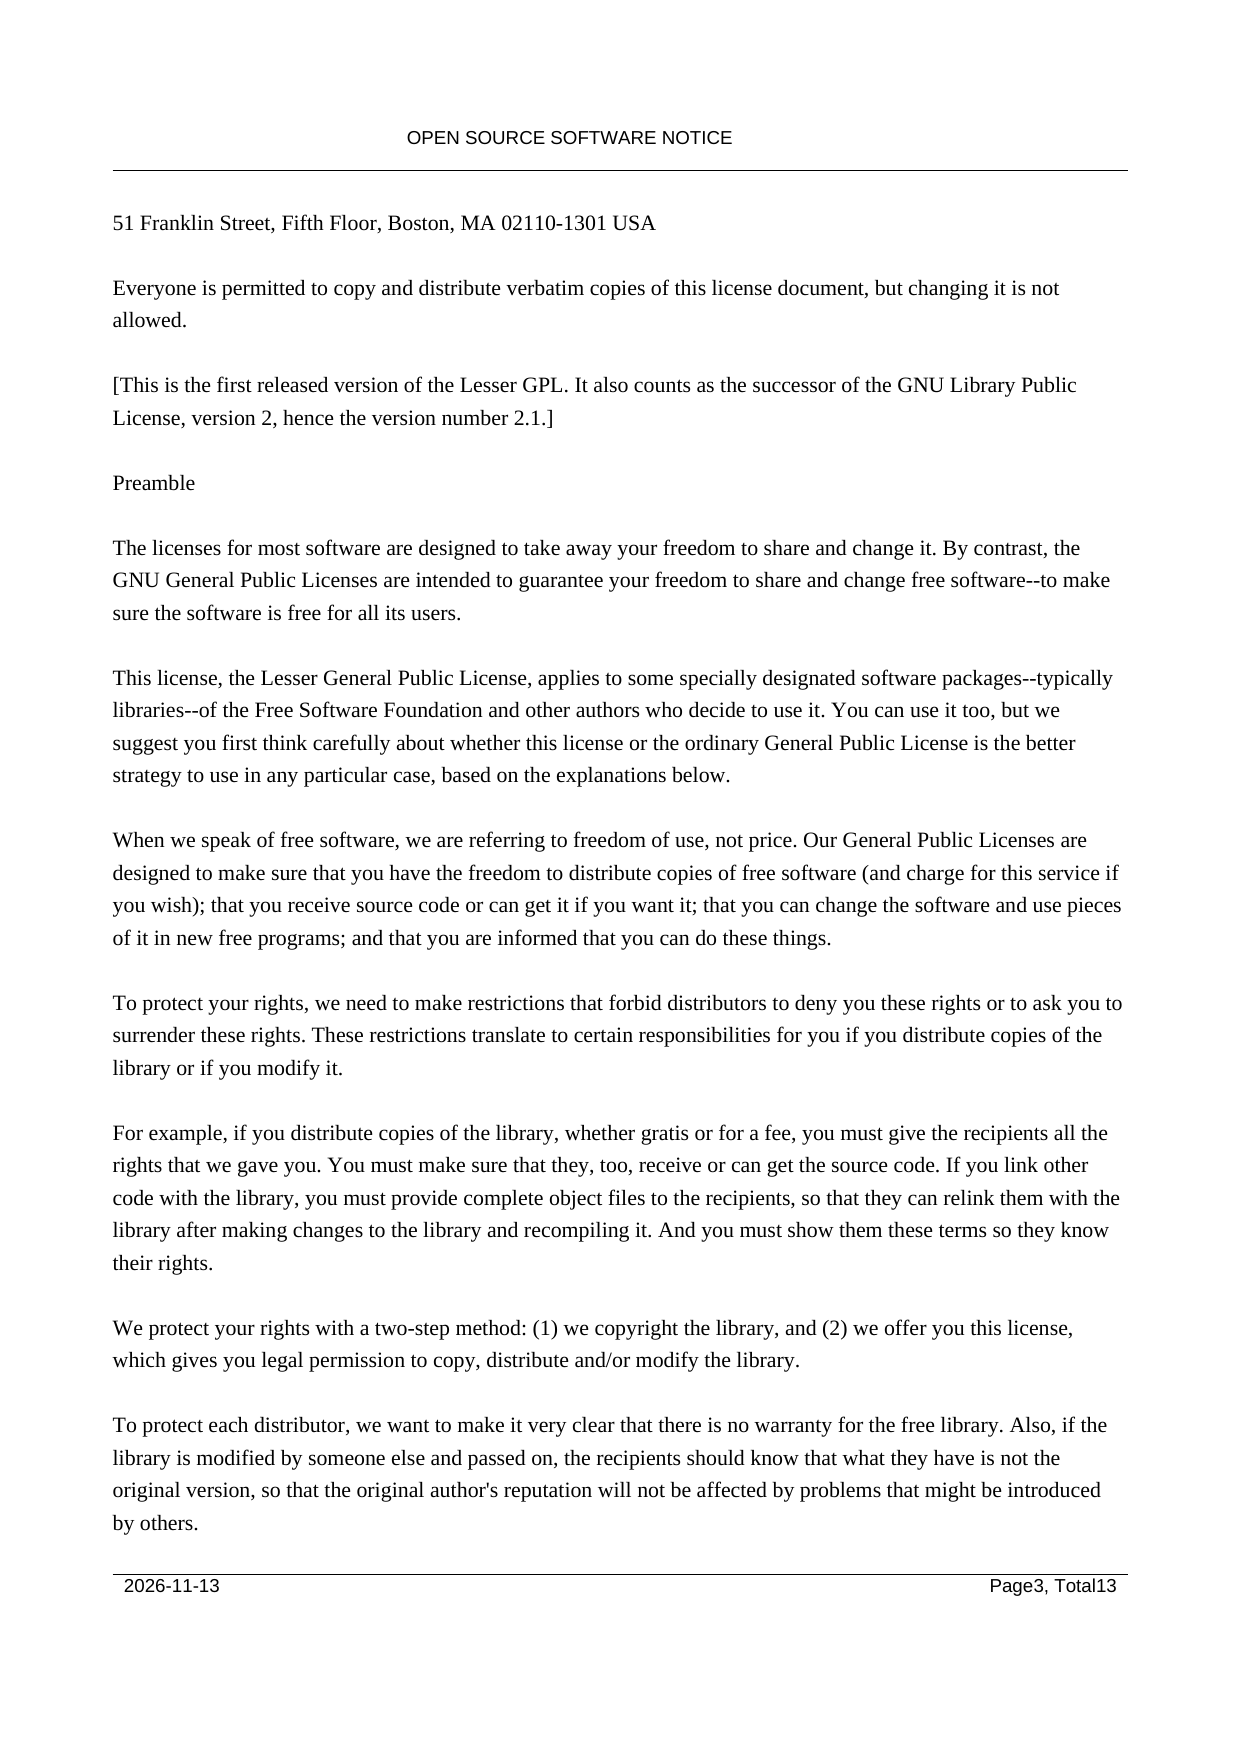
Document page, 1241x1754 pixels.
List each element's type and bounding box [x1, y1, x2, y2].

text [112, 206, 1128, 1539]
